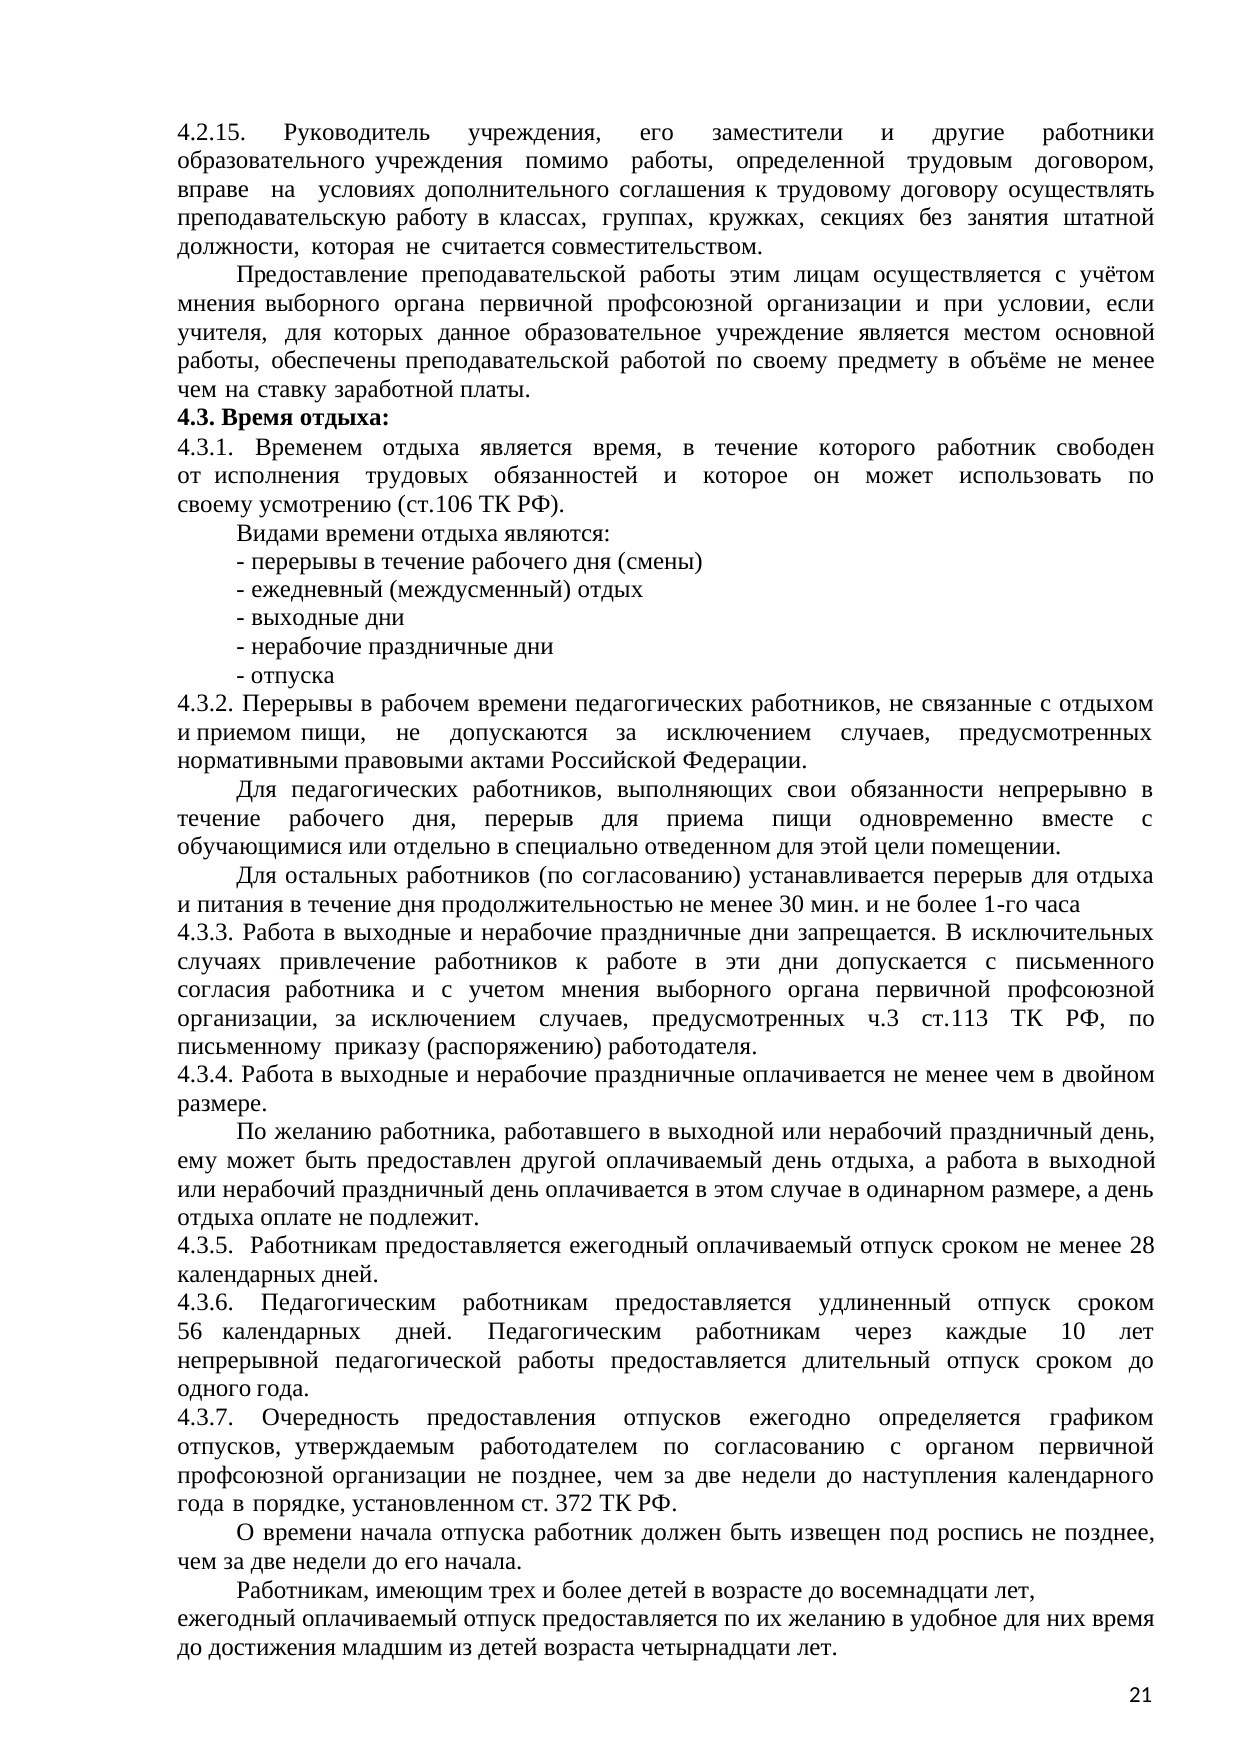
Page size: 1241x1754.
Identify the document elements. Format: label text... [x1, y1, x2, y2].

text 4.3.5. Работникам предоставляется ежегодный оплачиваемый отпуск сроком не менее 28 календарных дней. [177, 1231, 1157, 1288]
text 4.3.2. Перерывы в рабочем времени педагогических работников, не связанные с отдыхом и приемом пищи, не допускаются за исключением случаев, предусмотренных нормативными правовыми актами Российской Федерации. [177, 689, 1153, 774]
text 4.3.4. Работа в выходные и нерабочие праздничные оплачивается не менее чем в двойном размере. [177, 1060, 1158, 1116]
text - перерывы в течение рабочего дня (смены) - ежедневный (междусменный) отдых [236, 547, 707, 603]
text Предоставление преподавательской работы этим лицам осуществляется с учётом мнения выборного органа первичной профсоюзной организации и при условии, если учителя, для которых данное образовательное учреждение является местом основной работы, обеспечены преподавательской работой по своему предмету в объёме не менее чем на ставку заработной платы. [177, 260, 1155, 403]
text - нерабочие праздничные дни - отпуска [236, 631, 560, 689]
text 4.3. Время отдыха: [177, 403, 1155, 432]
text Работникам, имеющим трех и более детей в возрасте до восемнадцати лет, ежегодный оплачиваемый отпуск предоставляется по их желанию в удобное для них время до достижения младшим из детей возраста четырнадцати лет. [177, 1575, 1158, 1661]
text 21 [1129, 1680, 1155, 1708]
text Видами времени отдыха являются: [236, 518, 1155, 547]
text 4.2.15. Руководитель учреждения, его заместители и другие работники образовательного учреждения помимо работы, определенной трудовым договором, вправе на условиях дополнительного соглашения к трудовому договору осуществлять преподавательскую работу в классах, группах, кружках, секциях без занятия штатной должности, которая не считается совместительством. [177, 117, 1154, 260]
text 4.3.7. Очередность предоставления отпусков ежегодно определяется графиком отпусков, утверждаемым работодателем по согласованию с органом первичной профсоюзной организации не позднее, чем за две недели до наступления календарного года в порядке, установленном ст. 372 ТК РФ. [177, 1402, 1154, 1517]
text Для остальных работников (по согласованию) устанавливается перерыв для отдыха и питания в течение дня продолжительностью не менее 30 мин. и не более 1-го часа [177, 860, 1157, 917]
text - выходные дни [236, 603, 1155, 631]
text По желанию работника, работавшего в выходной или нерабочий праздничный день, ему может быть предоставлен другой оплачиваемый день отдыха, а работа в выходной или нерабочий праздничный день оплачивается в этом случае в одинарном размере, а день отдыха оплате не подлежит. [177, 1117, 1157, 1231]
text О времени начала отпуска работник должен быть извещен под роспись не позднее, чем за две недели до его начала. [177, 1517, 1158, 1575]
text 4.3.1. Временем отдыха является время, в течение которого работник свободен от исполнения трудовых обязанностей и которое он может использовать по своему усмотрению (ст.106 ТК РФ). [177, 432, 1154, 518]
text Для педагогических работников, выполняющих свои обязанности непрерывно в течение рабочего дня, перерыв для приема пищи одновременно вместе с обучающимися или отдельно в специально отведенном для этой цели помещении. [177, 774, 1153, 860]
text 4.3.3. Работа в выходные и нерабочие праздничные дни запрещается. В исключительных случаях привлечение работников к работе в эти дни допускается с письменного согласия работника и с учетом мнения выборного органа первичной профсоюзной организации, за исключением случаев, предусмотренных ч.3 ст.113 ТК РФ, по письменному приказу (распоряжению) работодателя. [177, 917, 1154, 1060]
text 4.3.6. Педагогическим работникам предоставляется удлиненный отпуск сроком 56 календарных дней. Педагогическим работникам через каждые 10 лет непрерывной педагогической работы предоставляется длительный отпуск сроком до одного года. [177, 1288, 1154, 1402]
